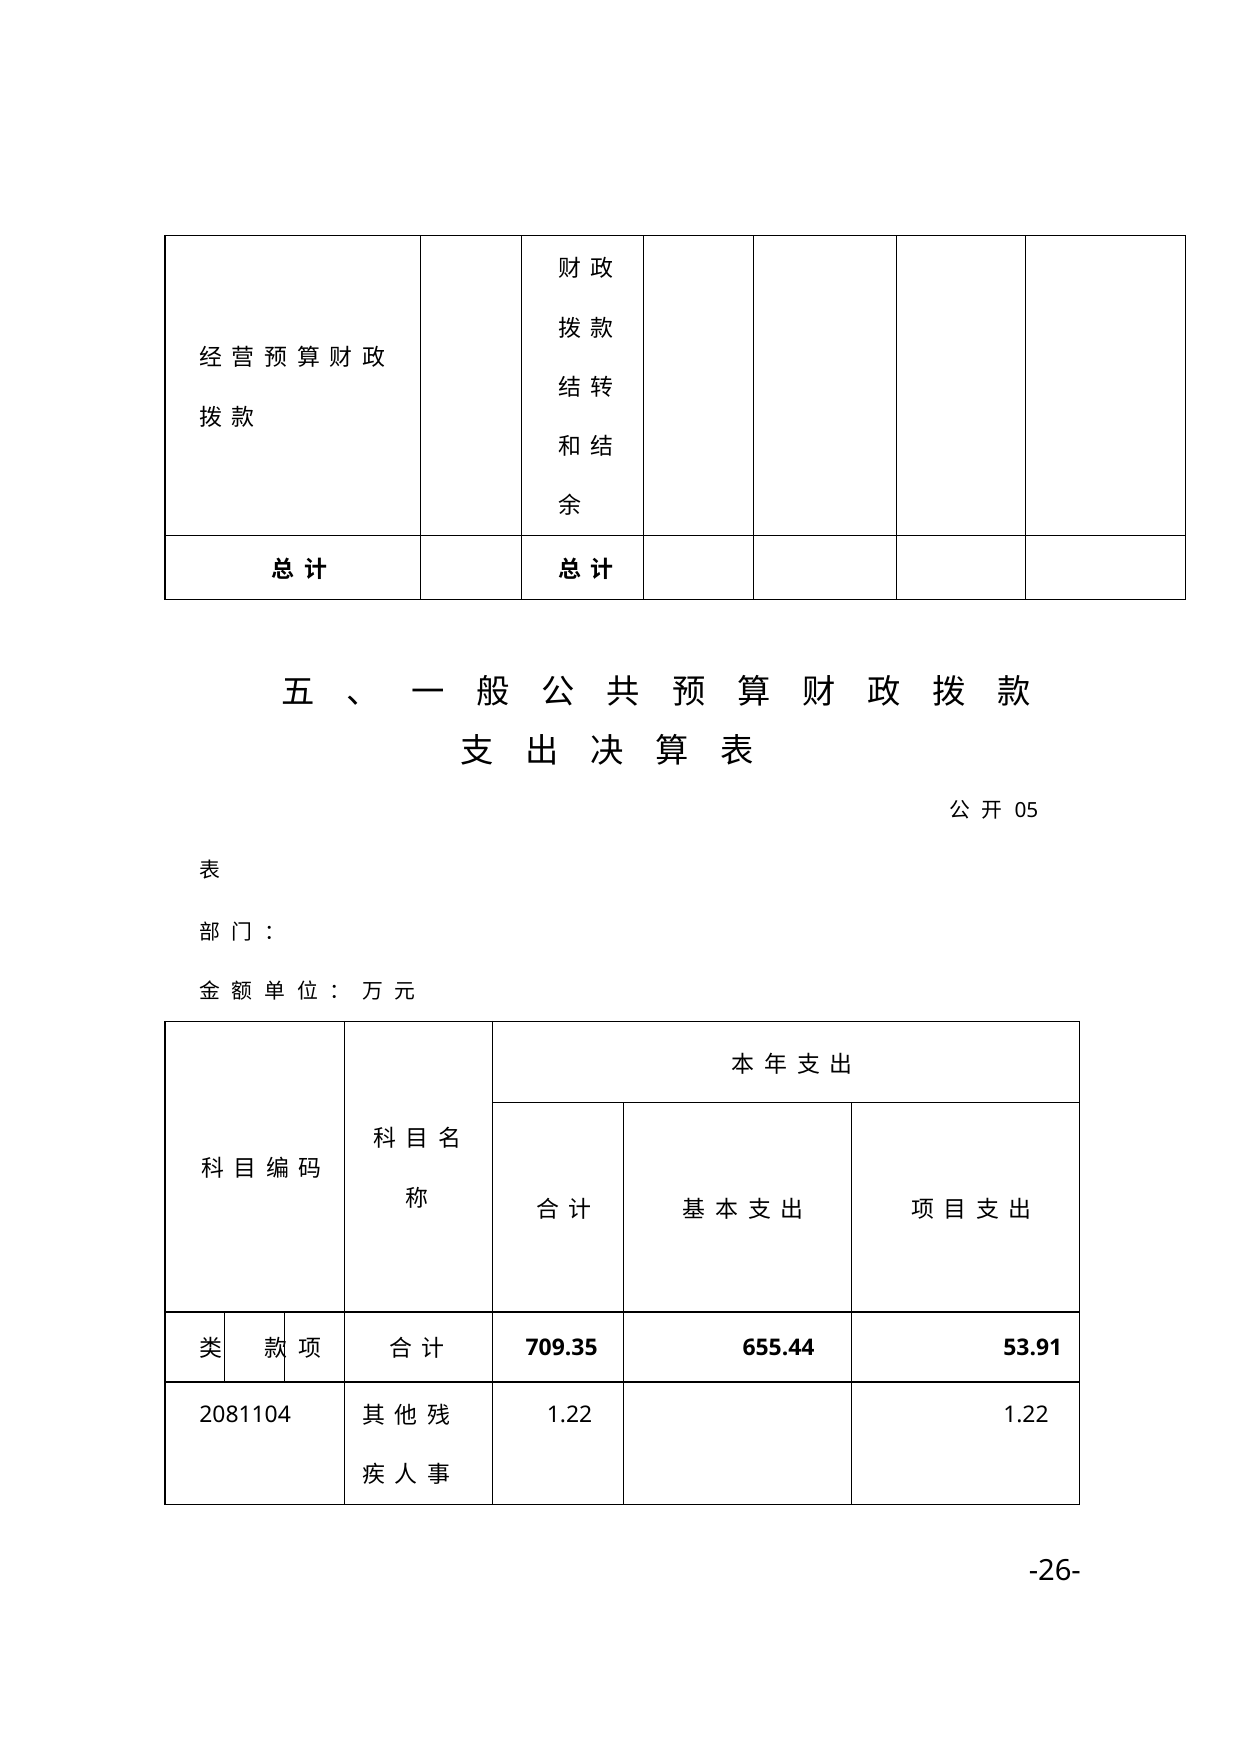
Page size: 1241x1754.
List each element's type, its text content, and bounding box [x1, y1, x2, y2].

table_cell 项目支出 [852, 1103, 1079, 1311]
table_cell [1026, 536, 1185, 599]
table_cell 总计 [522, 536, 643, 599]
table_cell 709.35 [493, 1313, 623, 1381]
table_cell [897, 236, 1025, 535]
table_header 公开05表 [165, 778, 1079, 899]
table_cell 部门： 金额单位：万元 [165, 899, 1079, 1021]
table_cell [754, 236, 896, 535]
table_cell 项 [285, 1313, 344, 1381]
table_cell 合计 [345, 1313, 492, 1381]
table_cell [421, 236, 521, 535]
table_cell 科目编码 [166, 1022, 344, 1311]
table_cell 1.22 [493, 1383, 623, 1504]
table_cell [754, 536, 896, 599]
table_cell 合计 [493, 1103, 623, 1311]
table_cell 总计 [166, 536, 420, 599]
table_cell [644, 236, 753, 535]
table_cell 款 [225, 1313, 284, 1381]
table_cell 本年支出 [493, 1022, 1079, 1102]
table_cell 1.22 [852, 1383, 1079, 1504]
table_cell [421, 536, 521, 599]
table_cell 三、国有资本经营预算财政拨款 [166, 236, 420, 535]
table_cell [624, 1383, 851, 1504]
table_cell [644, 536, 753, 599]
table_cell 基本支出 [624, 1103, 851, 1311]
table_cell [1026, 236, 1185, 535]
table_cell 53.91 [852, 1313, 1079, 1381]
table_cell 科目名称 [345, 1022, 492, 1311]
text 五、一般公共预算财政拨款支出决算表 [167, 659, 1079, 777]
table_cell 其他残疾人事业支出 [345, 1383, 492, 1504]
table_cell 年末财政拨款结转和结余 [522, 236, 643, 535]
table_cell 2081104 [166, 1383, 344, 1504]
table_cell 655.44 [624, 1313, 851, 1381]
table_cell [897, 536, 1025, 599]
table_cell 类 [166, 1313, 224, 1381]
